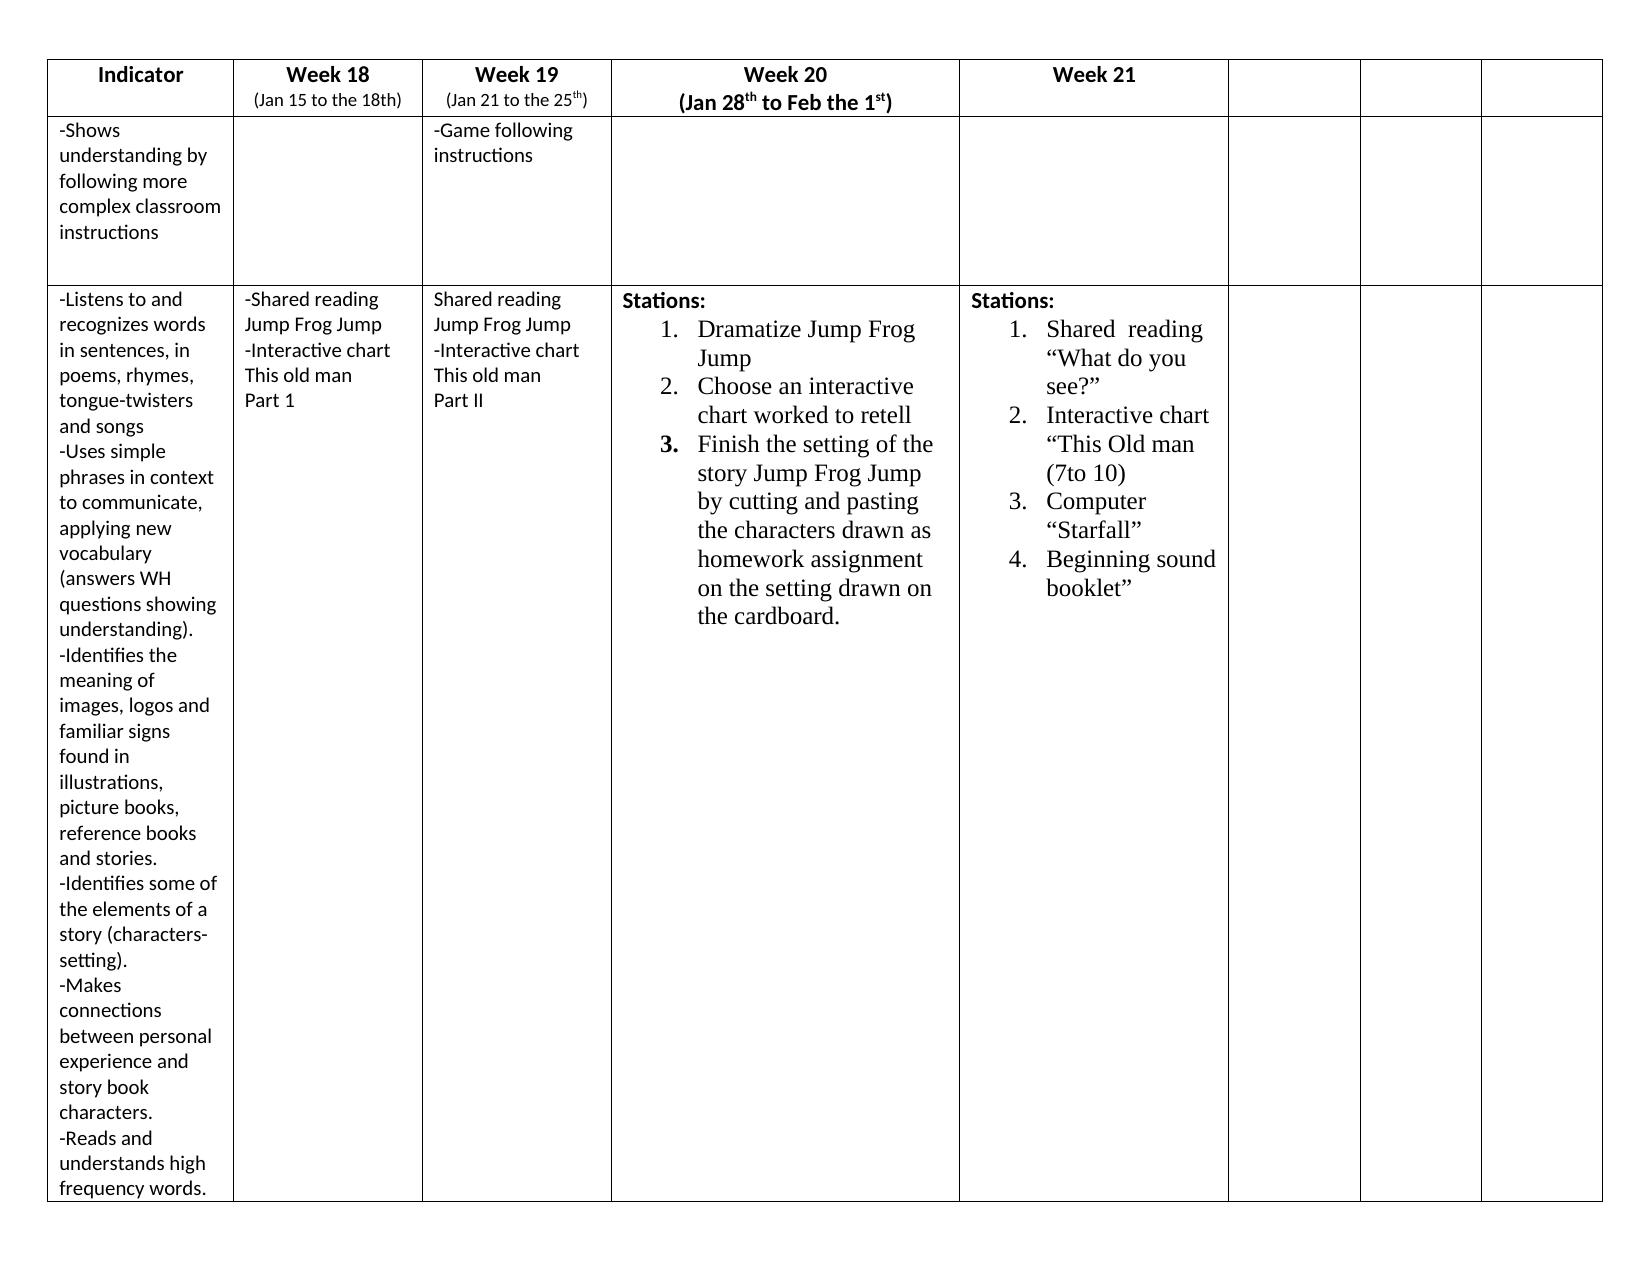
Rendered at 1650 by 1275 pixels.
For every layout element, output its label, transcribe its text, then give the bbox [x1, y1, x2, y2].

table_cell [234, 117, 422, 285]
table_header Indicator [48, 60, 233, 116]
table_header Week 21 [960, 60, 1228, 116]
table_cell [612, 117, 959, 285]
table_header Week 20 (Jan 28th to Feb the 1st) [612, 60, 959, 116]
table_cell [1229, 286, 1360, 1201]
table_header [1229, 60, 1360, 116]
table_cell [1361, 286, 1481, 1201]
table_header [1361, 60, 1481, 116]
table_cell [423, 286, 611, 1201]
table_header Week 18 (Jan 15 to the 18th) [234, 60, 422, 116]
table_header [1482, 60, 1602, 116]
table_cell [960, 286, 1228, 1201]
table_cell [1482, 117, 1602, 285]
table_cell [960, 117, 1228, 285]
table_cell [234, 286, 422, 1201]
table_header Week 19 (Jan 21 to the 25th) [423, 60, 611, 116]
table_cell -Shows understanding by following more complex classroom instructions [48, 117, 233, 285]
table_cell [1361, 117, 1481, 285]
table_cell [1229, 117, 1360, 285]
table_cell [612, 286, 959, 1201]
table_cell [1482, 286, 1602, 1201]
table_cell -Game following instructions [423, 117, 611, 285]
